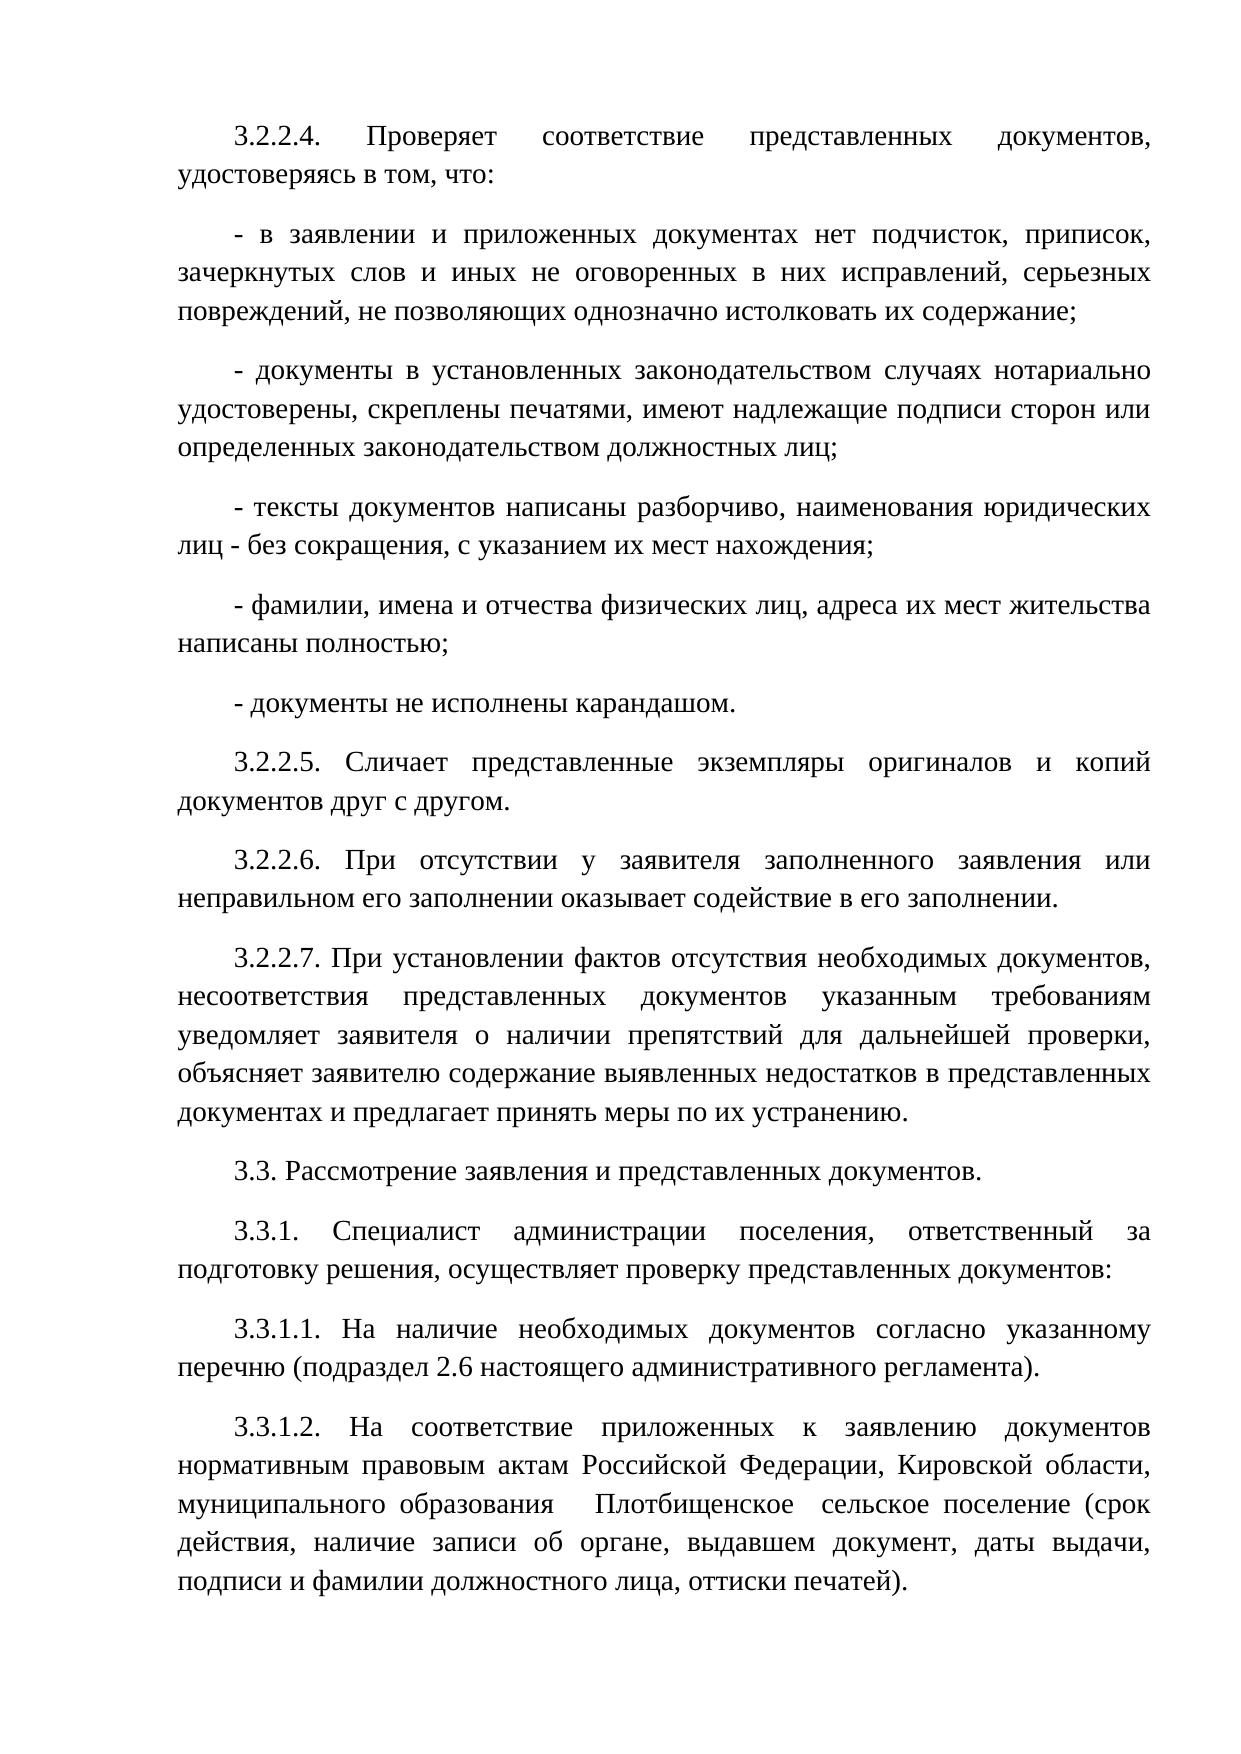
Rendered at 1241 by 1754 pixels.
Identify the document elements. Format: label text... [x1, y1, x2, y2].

text - документы не исполнены карандашом. [177, 685, 1152, 718]
text - в заявлении и приложенных документах нет подчисток, приписок, зачеркнутых слов и иных не оговоренных в них исправлений, серьезных повреждений, не позволяющих однозначно истолковать их содержание; [177, 216, 1152, 327]
text - фамилии, имена и отчества физических лиц, адреса их мест жительства написаны полностью; [177, 587, 1152, 659]
text 3.3.1.2. На соответствие приложенных к заявлению документов нормативным правовым актам Российской Федерации, Кировской области, муниципального образования Плотбищенское сельское поселение (срок действия, наличие записи об органе, выдавшем документ, даты выдачи, подписи и фамилии должностного лица, оттиски печатей). [177, 1409, 1152, 1596]
text 3.2.2.5. Сличает представленные экземпляры оригиналов и копий документов друг с другом. [177, 744, 1152, 816]
text 3.2.2.7. При установлении фактов отсутствия необходимых документов, несоответствия представленных документов указанным требованиям уведомляет заявителя о наличии препятствий для дальнейшей проверки, объясняет заявителю содержание выявленных недостатков в представленных документах и предлагает принять меры по их устранению. [177, 940, 1152, 1128]
text 3.3.1.1. На наличие необходимых документов согласно указанному перечню (подраздел 2.6 настоящего административного регламента). [177, 1311, 1152, 1383]
text 3.2.2.4. Проверяет соответствие представленных документов, удостоверяясь в том, что: [177, 118, 1152, 190]
text 3.3.1. Специалист администрации поселения, ответственный за подготовку решения, осуществляет проверку представленных документов: [177, 1213, 1152, 1285]
text 3.3. Рассмотрение заявления и представленных документов. [177, 1153, 1152, 1187]
text - документы в установленных законодательством случаях нотариально удостоверены, скреплены печатями, имеют надлежащие подписи сторон или определенных законодательством должностных лиц; [177, 352, 1152, 463]
text 3.2.2.6. При отсутствии у заявителя заполненного заявления или неправильном его заполнении оказывает содействие в его заполнении. [177, 842, 1152, 914]
text - тексты документов написаны разборчиво, наименования юридических лиц - без сокращения, с указанием их мест нахождения; [177, 489, 1152, 561]
